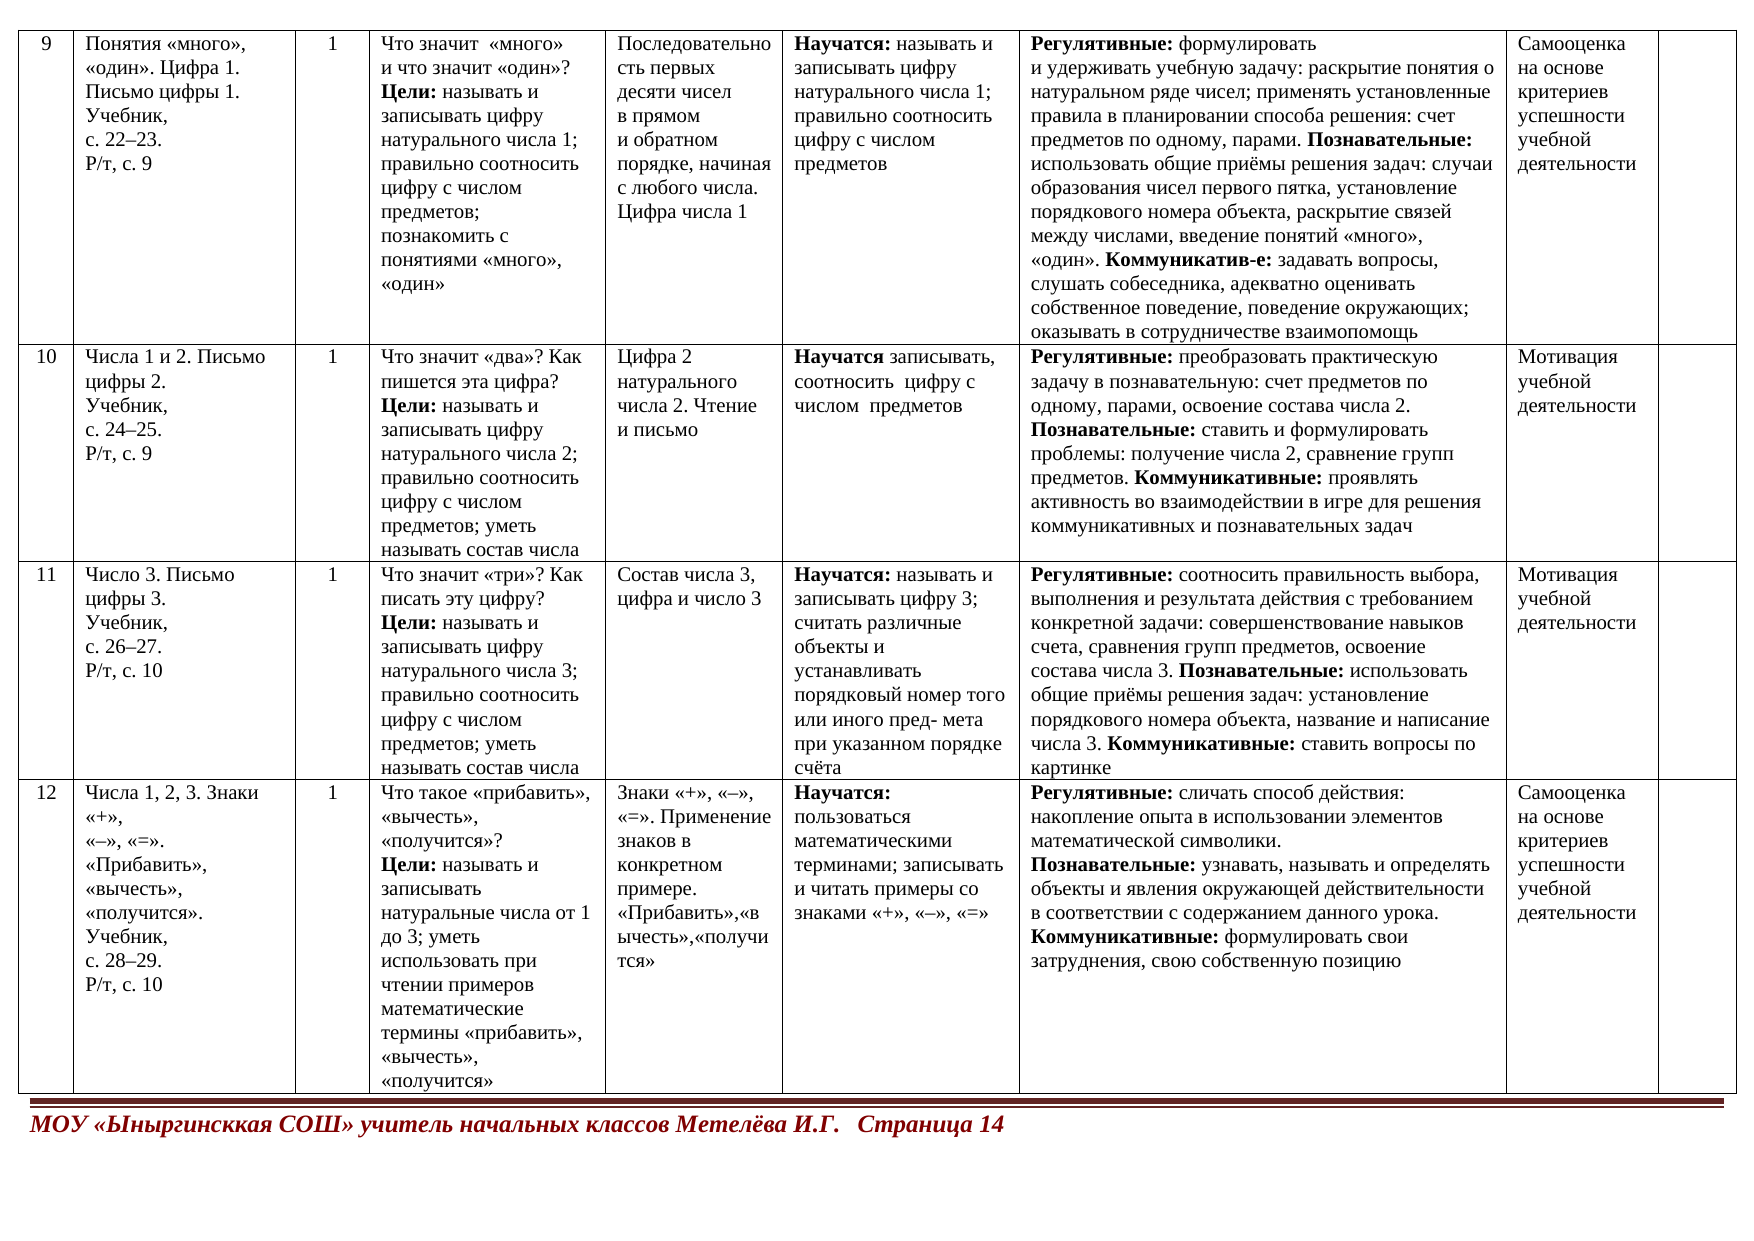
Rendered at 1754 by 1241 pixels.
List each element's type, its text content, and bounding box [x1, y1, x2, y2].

table_cell Что значит «два»? Как пишется эта цифра? Цели: называть и записывать цифру натурального числа 2; правильно соотносить цифру с числом предметов; уметь называть состав числа [370, 345, 605, 561]
table_cell [1659, 780, 1736, 1092]
table_cell Знаки «+», «–», «=». Применение знаков в конкретном примере. «Прибавить»,«вычесть»,«получится» [606, 780, 782, 1092]
table_cell Научатся: называть и записывать цифру 3; считать различные объекты и устанавливать порядковый номер того или иного пред- мета при указанном порядке счёта [783, 562, 1019, 779]
table_cell Самооценка на основе критериев успешности учебной деятельности [1507, 31, 1658, 343]
table_cell Научатся: называть и записывать цифру натурального числа 1; правильно соотносить цифру с числом предметов [783, 31, 1019, 343]
table_cell 11 [19, 562, 73, 779]
table_cell 10 [19, 345, 73, 561]
table_cell Что значит «три»? Как писать эту цифру? Цели: называть и записывать цифру натурального числа 3; правильно соотносить цифру с числом предметов; уметь называть состав числа [370, 562, 605, 779]
table_cell 12 [19, 780, 73, 1092]
table_cell Научатся записывать, соотносить цифру с числом предметов [783, 345, 1019, 561]
table_cell [1659, 345, 1736, 561]
table_cell Последовательность первых десяти чисел в прямом и обратном порядке, начиная с любого числа. Цифра числа 1 [606, 31, 782, 343]
table_cell Регулятивные: соотносить правильность выбора, выполнения и результата действия с требованием конкретной задачи: совершенствование навыков счета, сравнения групп предметов, освоение состава числа 3. Познавательные: использовать общие приёмы решения задач: установление порядкового номера объекта, название и написание числа 3. Коммуникативные: ставить вопросы по картинке [1020, 562, 1506, 779]
table_cell 1 [296, 345, 369, 561]
table_cell Цифра 2 натурального числа 2. Чтение и письмо [606, 345, 782, 561]
table_cell Регулятивные: формулировать и удерживать учебную задачу: раскрытие понятия о натуральном ряде чисел; применять установленные правила в планировании способа решения: счет предметов по одному, парами. Познавательные: использовать общие приёмы решения задач: случаи образования чисел первого пятка, установление порядкового номера объекта, раскрытие связей между числами, введение понятий «много», «один». Коммуникатив-е: задавать вопросы, слушать собеседника, адекватно оценивать собственное поведение, поведение окружающих; оказывать в сотрудничестве взаимопомощь [1020, 31, 1506, 343]
table_cell 1 [296, 780, 369, 1092]
table_cell Мотивация учебной деятельности [1507, 562, 1658, 779]
table_cell Числа 1 и 2. Письмо цифры 2. Учебник, с. 24–25. Р/т, с. 9 [74, 345, 295, 561]
table_cell Что такое «прибавить», «вычесть», «получится»? Цели: называть и записывать натуральные числа от 1 до 3; уметь использовать при чтении примеров математические термины «прибавить», «вычесть», «получится» [370, 780, 605, 1092]
table_cell Мотивация учебной деятельности [1507, 345, 1658, 561]
table_cell 9 [19, 31, 73, 343]
table_cell Научатся: пользоваться математическими терминами; записывать и читать примеры со знаками «+», «–», «=» [783, 780, 1019, 1092]
table_cell Число 3. Письмо цифры 3. Учебник, с. 26–27. Р/т, с. 10 [74, 562, 295, 779]
table_cell Числа 1, 2, 3. Знаки «+», «–», «=». «Прибавить», «вычесть», «получится». Учебник, с. 28–29. Р/т, с. 10 [74, 780, 295, 1092]
table_cell 1 [296, 31, 369, 343]
table_cell Что значит «много» и что значит «один»? Цели: называть и записывать цифру натурального числа 1; правильно соотносить цифру с числом предметов; познакомить с понятиями «много», «один» [370, 31, 605, 343]
table_cell Состав числа 3, цифра и число 3 [606, 562, 782, 779]
table_cell Регулятивные: сличать способ действия: накопление опыта в использовании элементов математической символики. Познавательные: узнавать, называть и определять объекты и явления окружающей действительности в соответствии с содержанием данного урока. Коммуникативные: формулировать свои затруднения, свою собственную позицию [1020, 780, 1506, 1092]
table_cell Понятия «много», «один». Цифра 1. Письмо цифры 1. Учебник, с. 22–23. Р/т, с. 9 [74, 31, 295, 343]
table_cell 1 [296, 562, 369, 779]
table_cell [1659, 562, 1736, 779]
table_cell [1507, 780, 1658, 1092]
table_cell [1659, 31, 1736, 343]
table_cell Регулятивные: преобразовать практическую задачу в познавательную: счет предметов по одному, парами, освоение состава числа 2. Познавательные: ставить и формулировать проблемы: получение числа 2, сравнение групп предметов. Коммуникативные: проявлять активность во взаимодействии в игре для решения коммуникативных и познавательных задач [1020, 345, 1506, 561]
